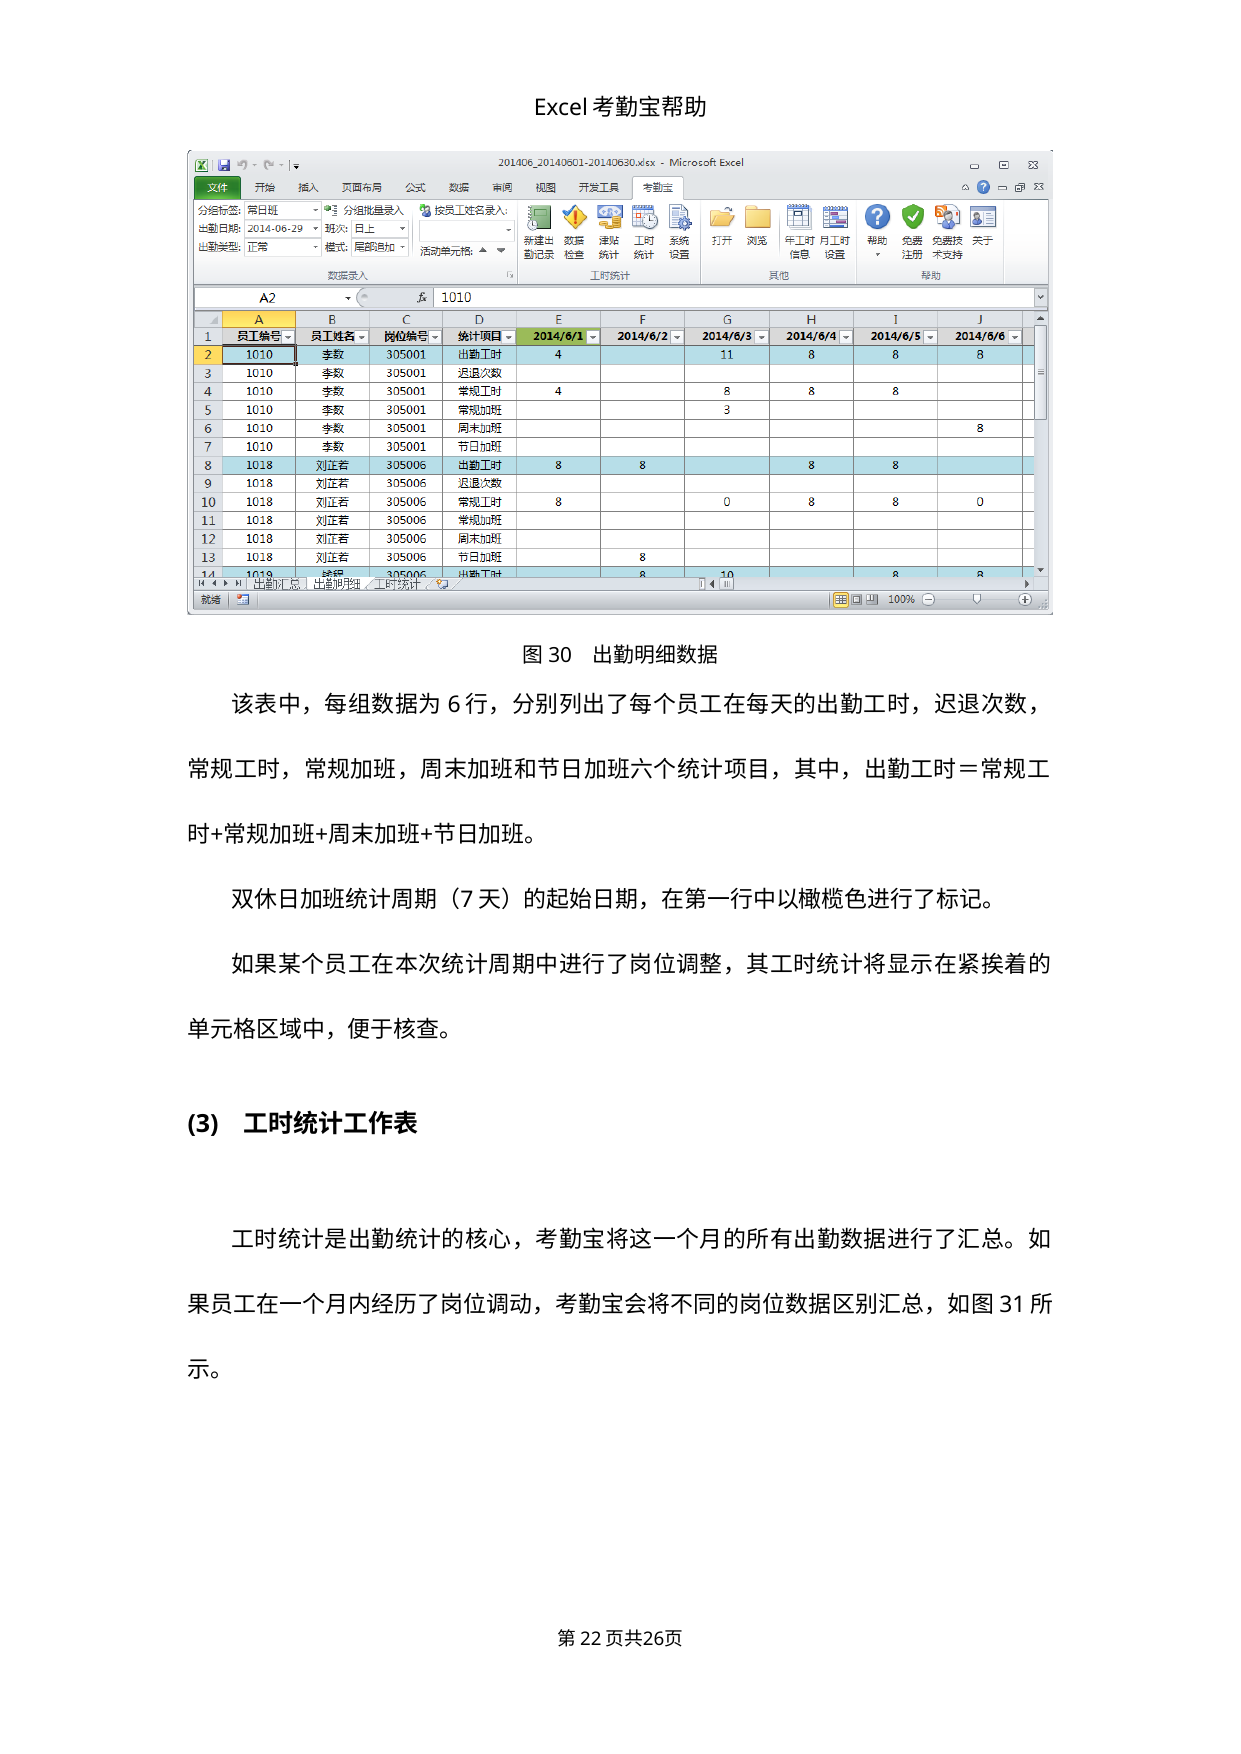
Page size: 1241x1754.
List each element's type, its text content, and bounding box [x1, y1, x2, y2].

text 如果某个员工在本次统计周期中进行了岗位调整，其工时统计将显示在紧挨着的单元格区域中，便于核查。 [187, 930, 1053, 1060]
text 该表中，每组数据为6行，分别列出了每个员工在每天的出勤工时，迟退次数，常规工时，常规加班，周末加班和节日加班六个统计项目，其中，出勤工时＝常规工时+常规加班+周末加班+节日加班。 [187, 670, 1053, 865]
text 双休日加班统计周期（7天）的起始日期，在第一行中以橄榄色进行了标记。 [187, 865, 1053, 930]
text 工时统计是出勤统计的核心，考勤宝将这一个月的所有出勤数据进行了汇总。如果员工在一个月内经历了岗位调动，考勤宝会将不同的岗位数据区别汇总，如图 31所示。 [187, 1204, 1053, 1399]
picture [187, 150, 1053, 615]
subtitle 工时统计工作表 [187, 1089, 1053, 1154]
